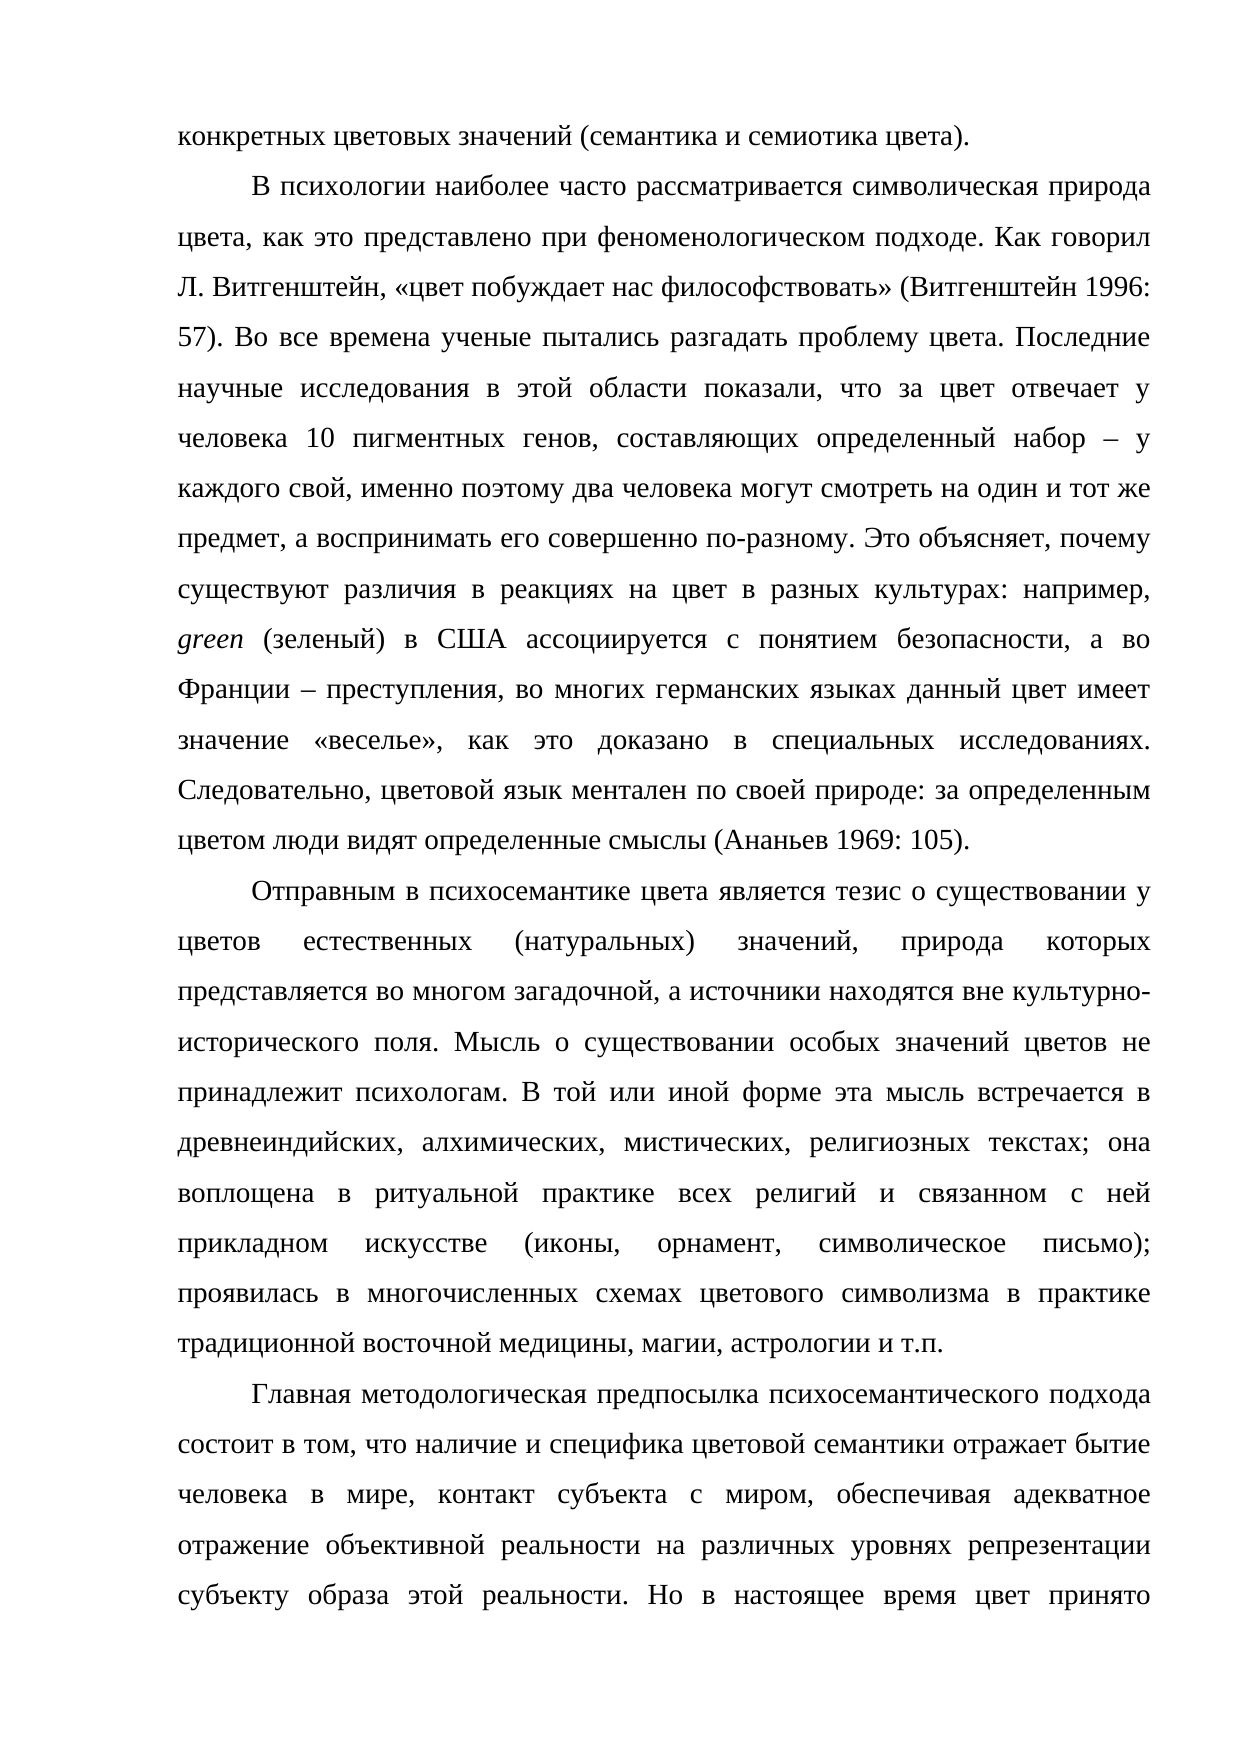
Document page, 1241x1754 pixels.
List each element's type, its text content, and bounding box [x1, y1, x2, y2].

text В психологии наиболее часто рассматривается символическая природа цвета, как это представлено при феноменологическом подходе. Как говорил Л. Витгенштейн, «цвет побуждает нас философствовать» (Витгенштейн 1996: 57). Во все времена ученые пытались разгадать проблему цвета. Последние научные исследования в этой области показали, что за цвет отвечает у человека 10 пигментных генов, составляющих определенный набор – у каждого свой, именно поэтому два человека могут смотреть на один и тот же предмет, а воспринимать его совершенно по-разному. Это объясняет, почему существуют различия в реакциях на цвет в разных культурах: например, green (зеленый) в США ассоциируется с понятием безопасности, а во Франции – преступления, во многих германских языках данный цвет имеет значение «веселье», как это доказано в специальных исследованиях. Следовательно, цветовой язык ментален по своей природе: за определенным цветом люди видят определенные смыслы (Ананьев 1969: 105). [177, 168, 1152, 856]
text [177, 1376, 1152, 1611]
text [177, 118, 1152, 152]
text Отправным в психосемантике цвета является тезис о существовании у цветов естественных (натуральных) значений, природа которых представляется во многом загадочной, а источники находятся вне культурно-исторического поля. Мысль о существовании особых значений цветов не принадлежит психологам. В той или иной форме эта мысль встречается в древнеиндийских, алхимических, мистических, религиозных текстах; она воплощена в ритуальной практике всех религий и связанном с ней прикладном искусстве (иконы, орнамент, символическое письмо); проявилась в многочисленных схемах цветового символизма в практике традиционной восточной медицины, магии, астрологии и т.п. [177, 873, 1152, 1359]
